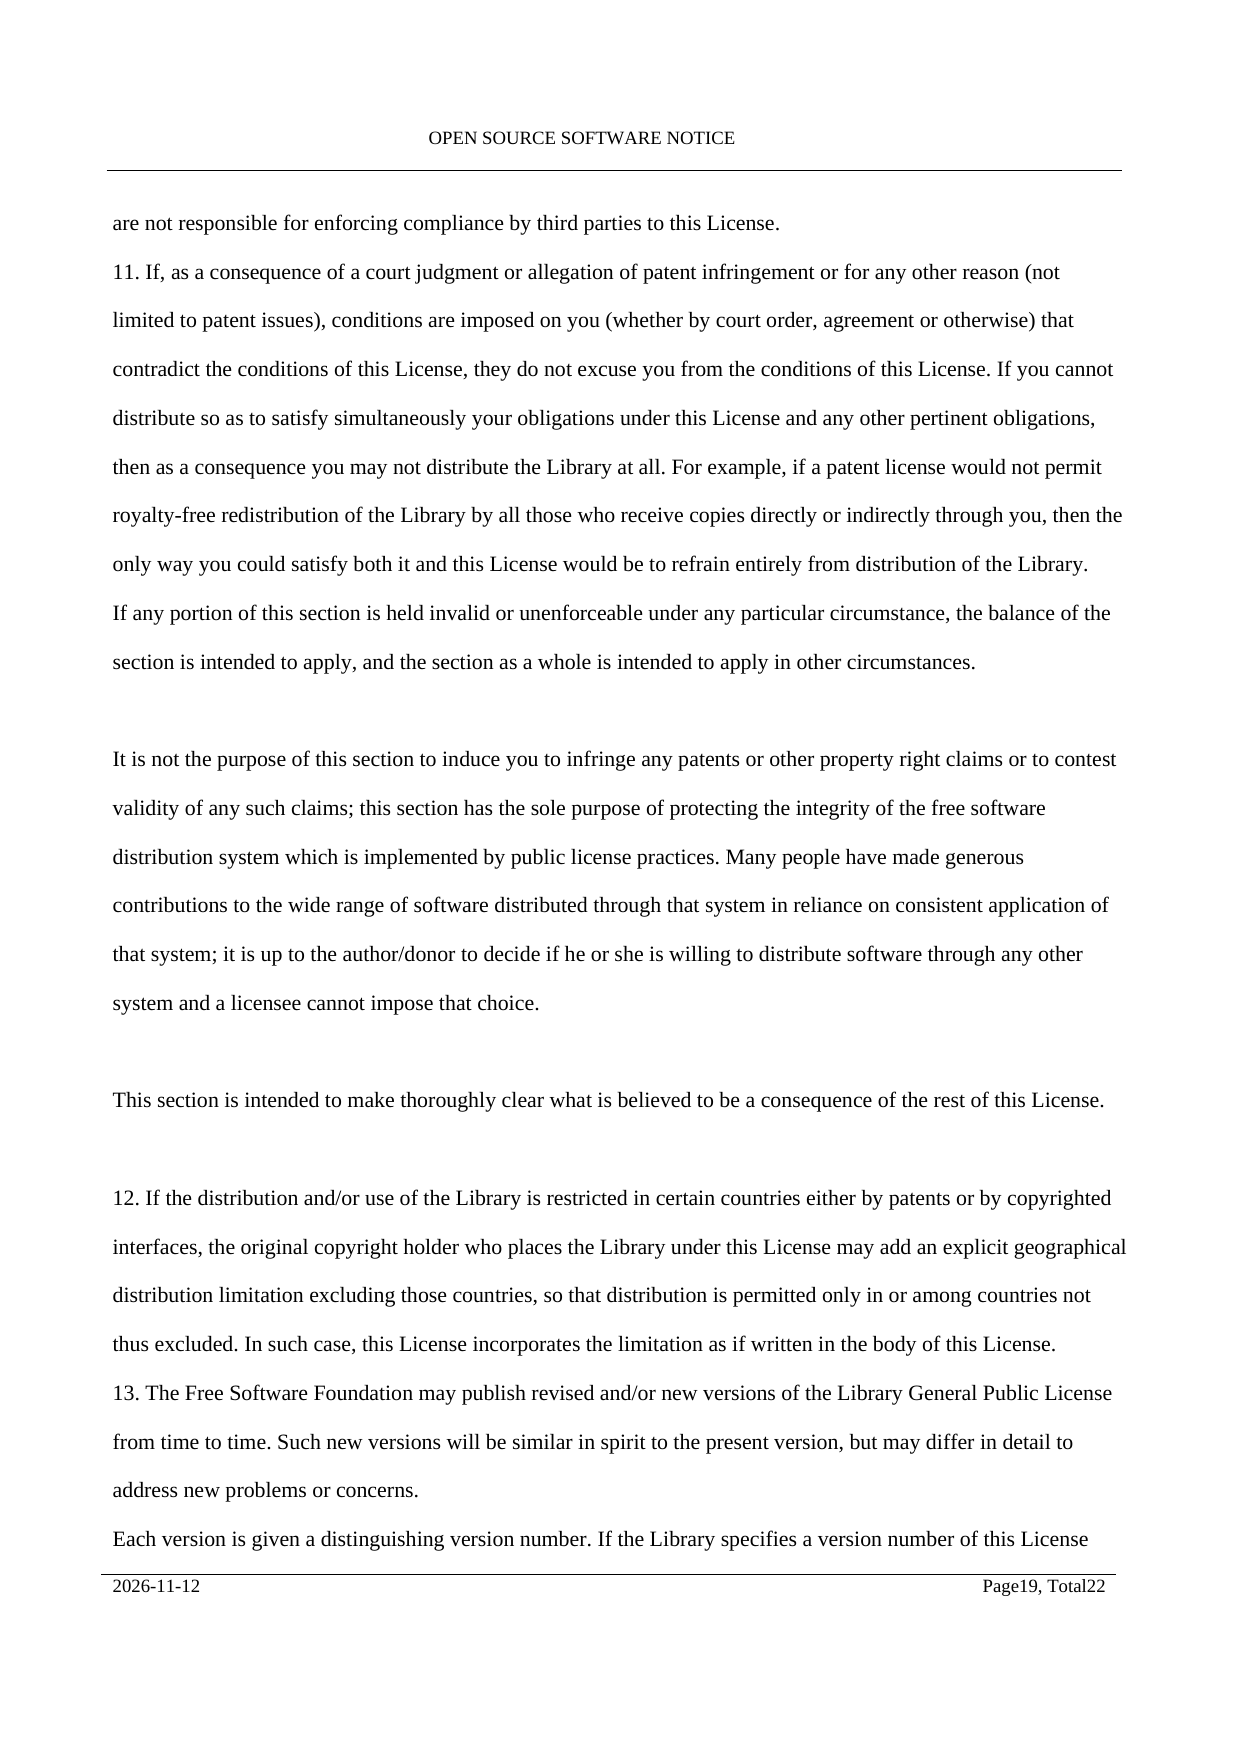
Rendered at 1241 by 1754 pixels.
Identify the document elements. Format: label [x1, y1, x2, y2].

text [112, 206, 1128, 1555]
